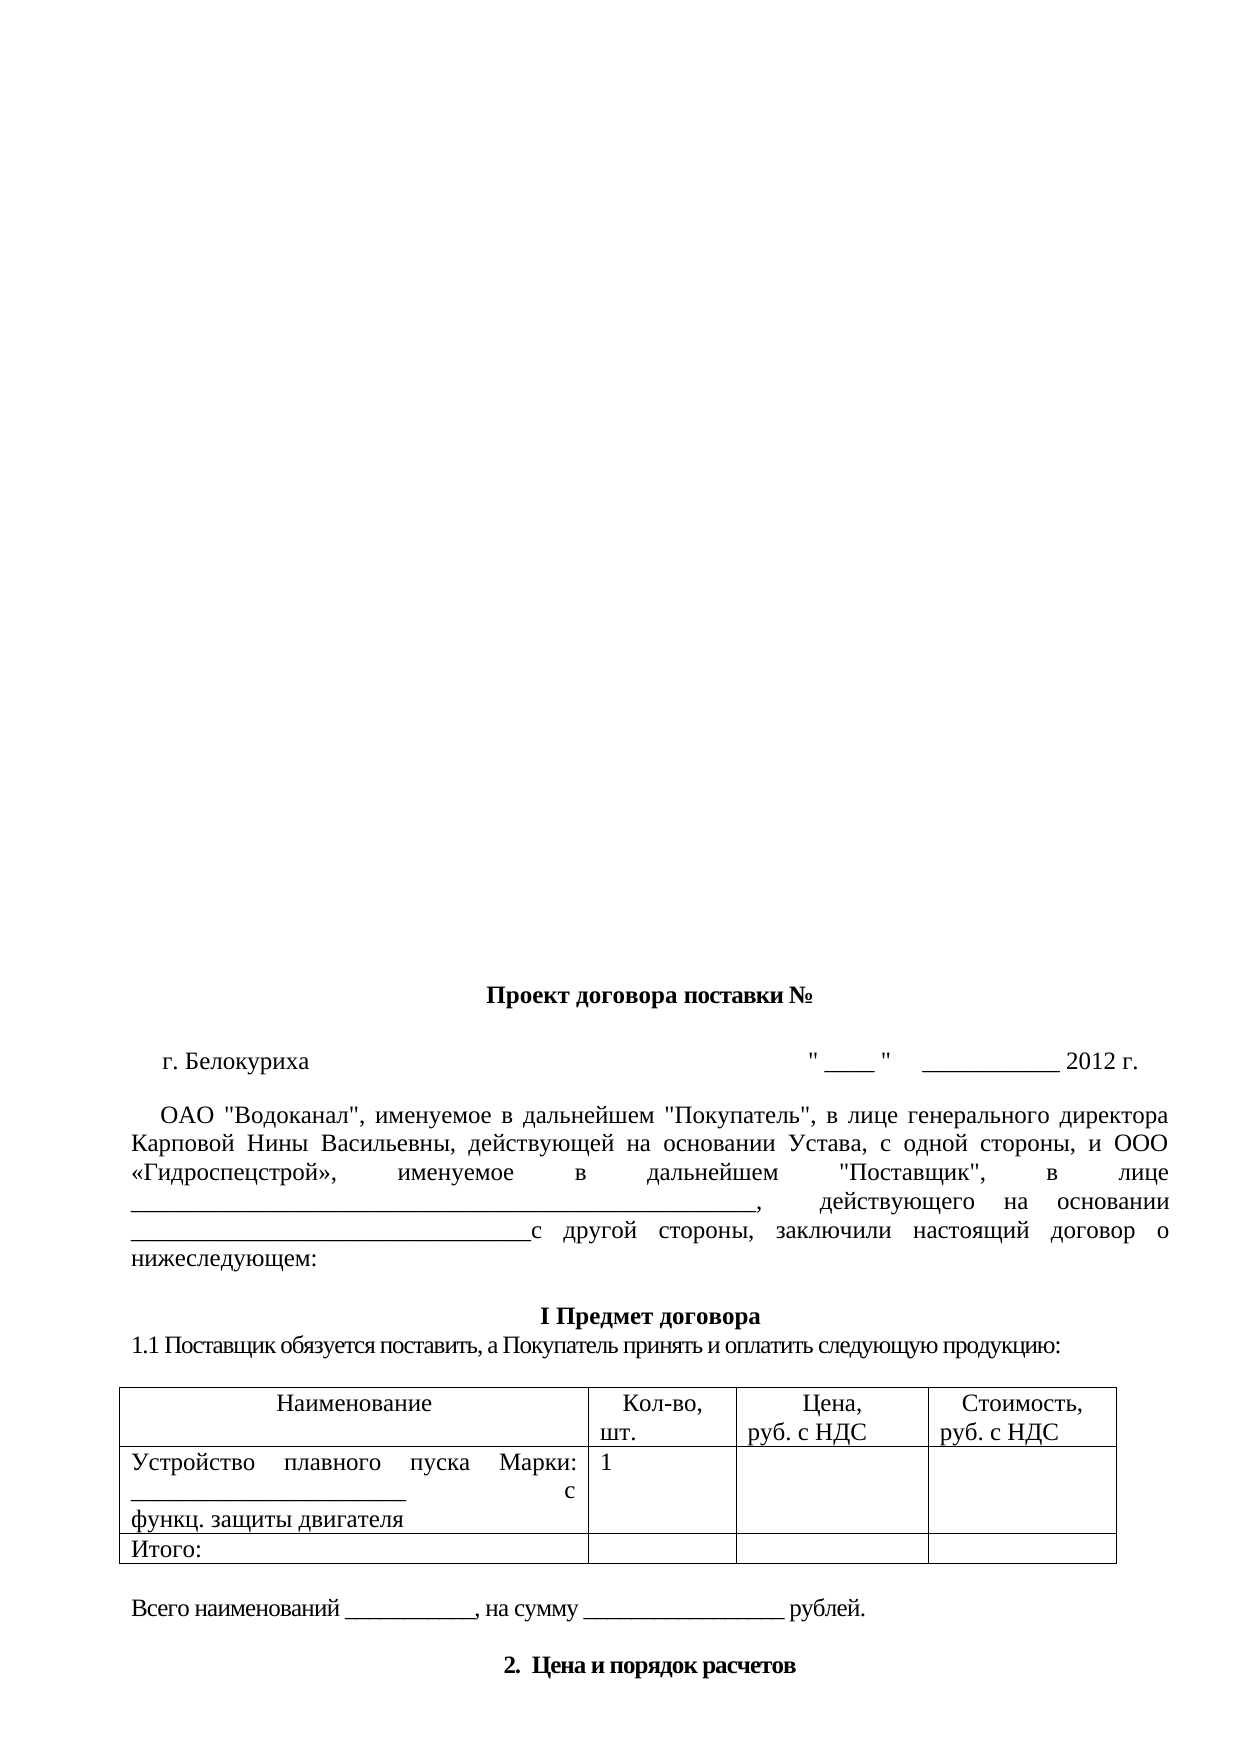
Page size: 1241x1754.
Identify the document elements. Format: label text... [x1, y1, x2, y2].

table_header " ____ " ___________ 2012 г. [495, 1046, 1138, 1100]
table_cell 1 [589, 1447, 736, 1533]
table_cell [929, 1447, 1116, 1533]
table_cell [929, 1534, 1116, 1563]
table_header Цена, руб. с НДС [737, 1388, 928, 1446]
text 1.1 Поставщик обязуется поставить, а Покупатель принять и оплатить следующую продукцию: [131, 1330, 1170, 1358]
text I Предмет договора [131, 1301, 1170, 1330]
table_cell [589, 1534, 736, 1563]
table_header Стоимость, руб. с НДС [929, 1388, 1116, 1446]
table_cell Устройство плавного пуска Марки: ______________________ с функц. защиты двигателя [120, 1447, 588, 1533]
table_header Кол-во, шт. [589, 1388, 736, 1446]
table_cell Итого: [120, 1534, 588, 1563]
table_cell [737, 1447, 928, 1533]
text 2. Цена и порядок расчетов [131, 1650, 1170, 1679]
table_header Наименование [120, 1388, 588, 1446]
text ОАО "Водоканал", именуемое в дальнейшем "Покупатель", в лице генерального директора Карповой Нины Васильевны, действующей на основании Устава, с одной стороны, и ООО «Гидроспецстрой», именуемое в дальнейшем "Поставщик", в лице __________________________________________________, действующего на основании ________________________________с другой стороны, заключили настоящий договор о нижеследующем: [131, 1100, 1170, 1272]
text Проект договора поставки № [131, 980, 1170, 1009]
text Всего наименований ___________, на сумму _________________ рублей. [131, 1593, 1170, 1621]
table_cell [737, 1534, 928, 1563]
table_header г. Белокуриха [131, 1046, 494, 1100]
